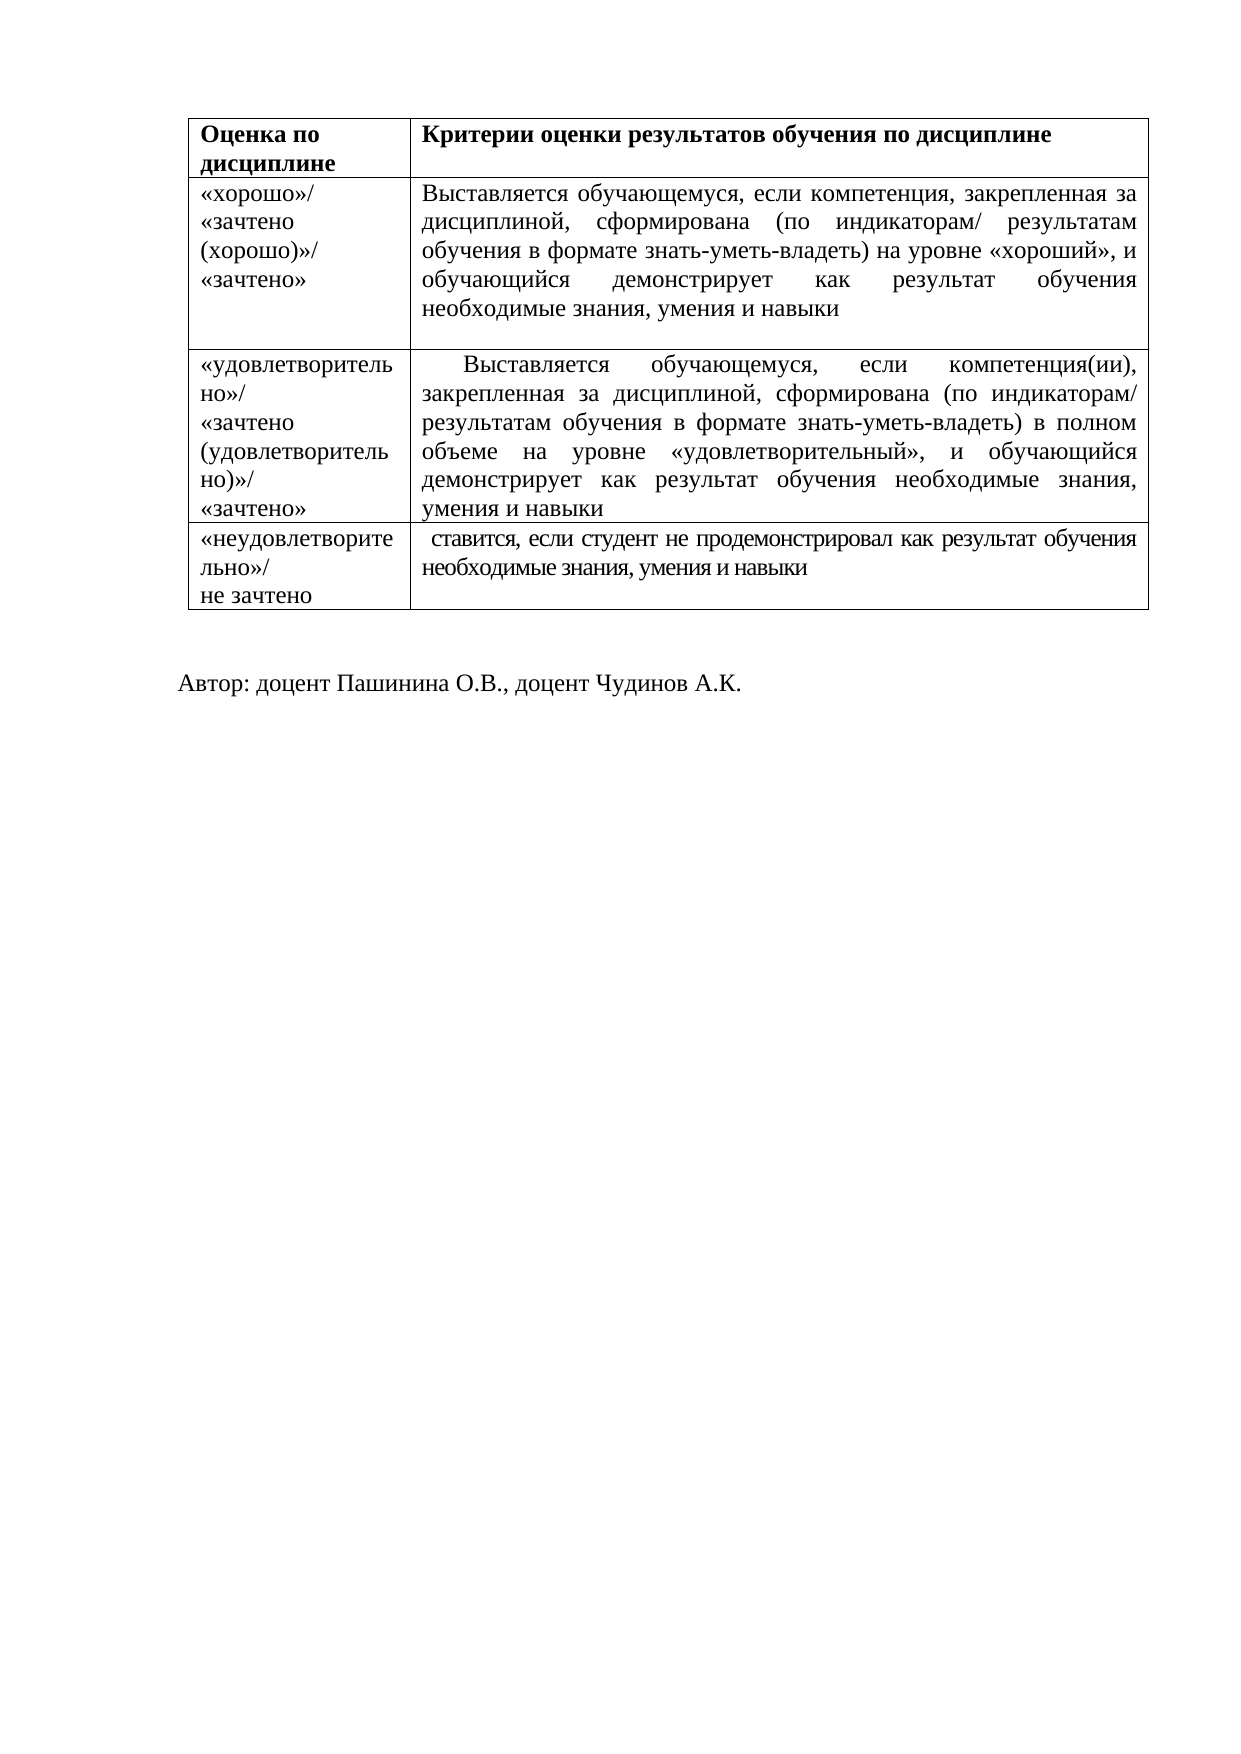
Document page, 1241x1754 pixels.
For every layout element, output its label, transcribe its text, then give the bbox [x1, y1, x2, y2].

table_header Критерии оценки результатов обучения по дисциплине [411, 119, 1148, 177]
table_cell ставится, если студент не продемонстрировал как результат обучения необходимые знания, умения и навыки [411, 523, 1148, 609]
table_cell «удовлетворительно»/ «зачтено (удовлетворительно)»/ «зачтено» [189, 350, 410, 522]
table_cell Выставляется обучающемуся, если компетенция(ии), закрепленная за дисциплиной, сформирована (по индикаторам/ результатам обучения в формате знать-уметь-владеть) в полном объеме на уровне «удовлетворительный», и обучающийся демонстрирует как результат обучения необходимые знания, умения и навыки [411, 350, 1148, 522]
table_cell Выставляется обучающемуся, если компетенция, закрепленная за дисциплиной, сформирована (по индикаторам/ результатам обучения в формате знать-уметь-владеть) на уровне «хороший», и обучающийся демонстрирует как результат обучения необходимые знания, умения и навыки [411, 178, 1148, 348]
table_header Оценка по дисциплине [189, 119, 410, 177]
table_cell «хорошо»/ «зачтено (хорошо)»/ «зачтено» [189, 178, 410, 348]
table_cell «неудовлетворительно»/ не зачтено [189, 523, 410, 609]
text Автор: доцент Пашинина О.В., доцент Чудинов А.К. [177, 668, 1152, 697]
